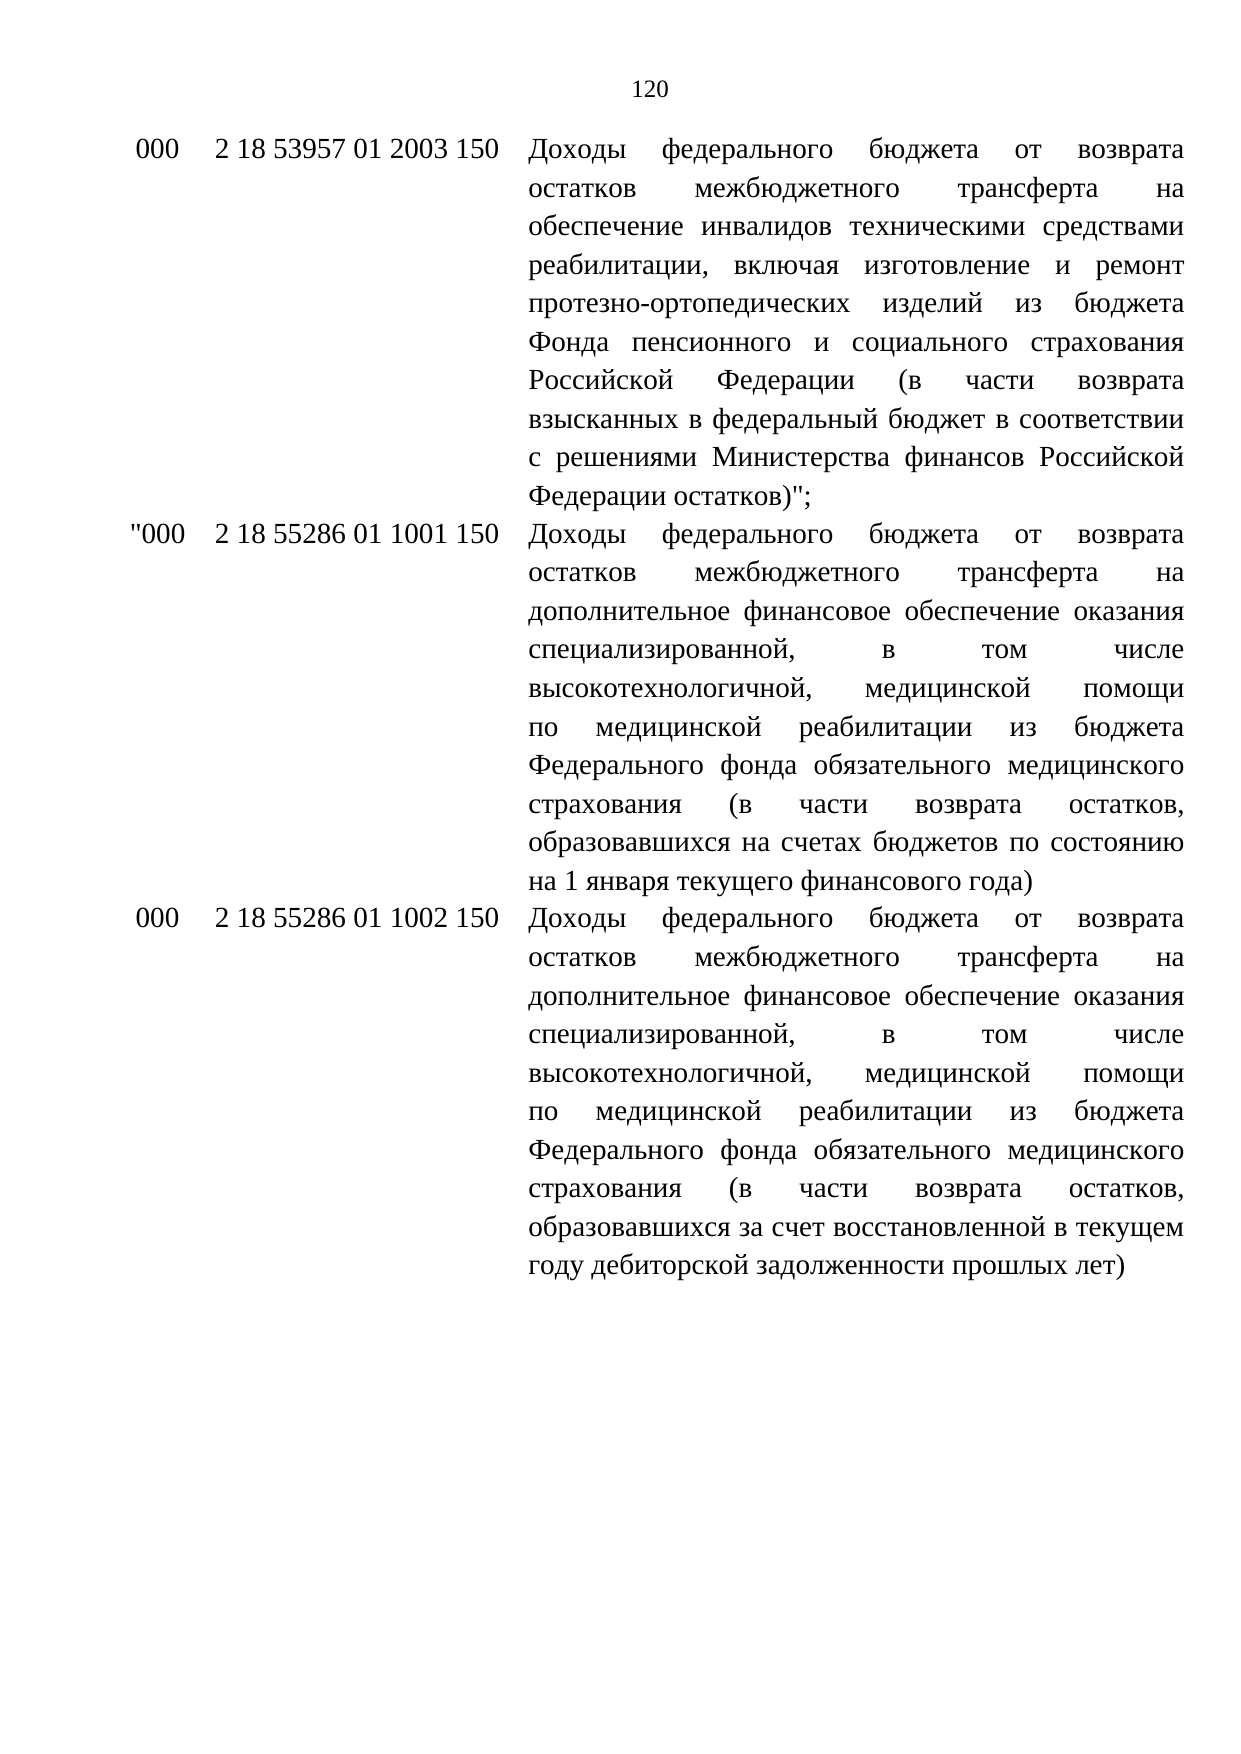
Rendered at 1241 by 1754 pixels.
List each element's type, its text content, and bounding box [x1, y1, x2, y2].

table_cell "000 [118, 516, 196, 901]
table_cell 2 18 55286 01 1002 150 [196, 901, 517, 1285]
table_cell Доходы федерального бюджета от возврата остатков межбюджетного трансферта на дополнительное финансовое обеспечение оказания специализированной, в том числе высокотехнологичной, медицинской помощи по медицинской реабилитации из бюджета Федерального фонда обязательного медицинского страхования (в части возврата остатков, образовавшихся на счетах бюджетов по состоянию на 1 января текущего финансового года) [517, 516, 1196, 901]
table_cell 000 [118, 131, 196, 516]
table_cell 000 [118, 901, 196, 1285]
table_cell 2 18 53957 01 2003 150 [196, 131, 517, 516]
table_cell Доходы федерального бюджета от возврата остатков межбюджетного трансферта на обеспечение инвалидов техническими средствами реабилитации, включая изготовление и ремонт протезно-ортопедических изделий из бюджета Фонда пенсионного и социального страхования Российской Федерации (в части возврата взысканных в федеральный бюджет в соответствии с решениями Министерства финансов Российской Федерации остатков)"; [517, 131, 1196, 516]
table_cell Доходы федерального бюджета от возврата остатков межбюджетного трансферта на дополнительное финансовое обеспечение оказания специализированной, в том числе высокотехнологичной, медицинской помощи по медицинской реабилитации из бюджета Федерального фонда обязательного медицинского страхования (в части возврата остатков, образовавшихся за счет восстановленной в текущем году дебиторской задолженности прошлых лет) [517, 901, 1196, 1285]
table_cell 2 18 55286 01 1001 150 [196, 516, 517, 901]
